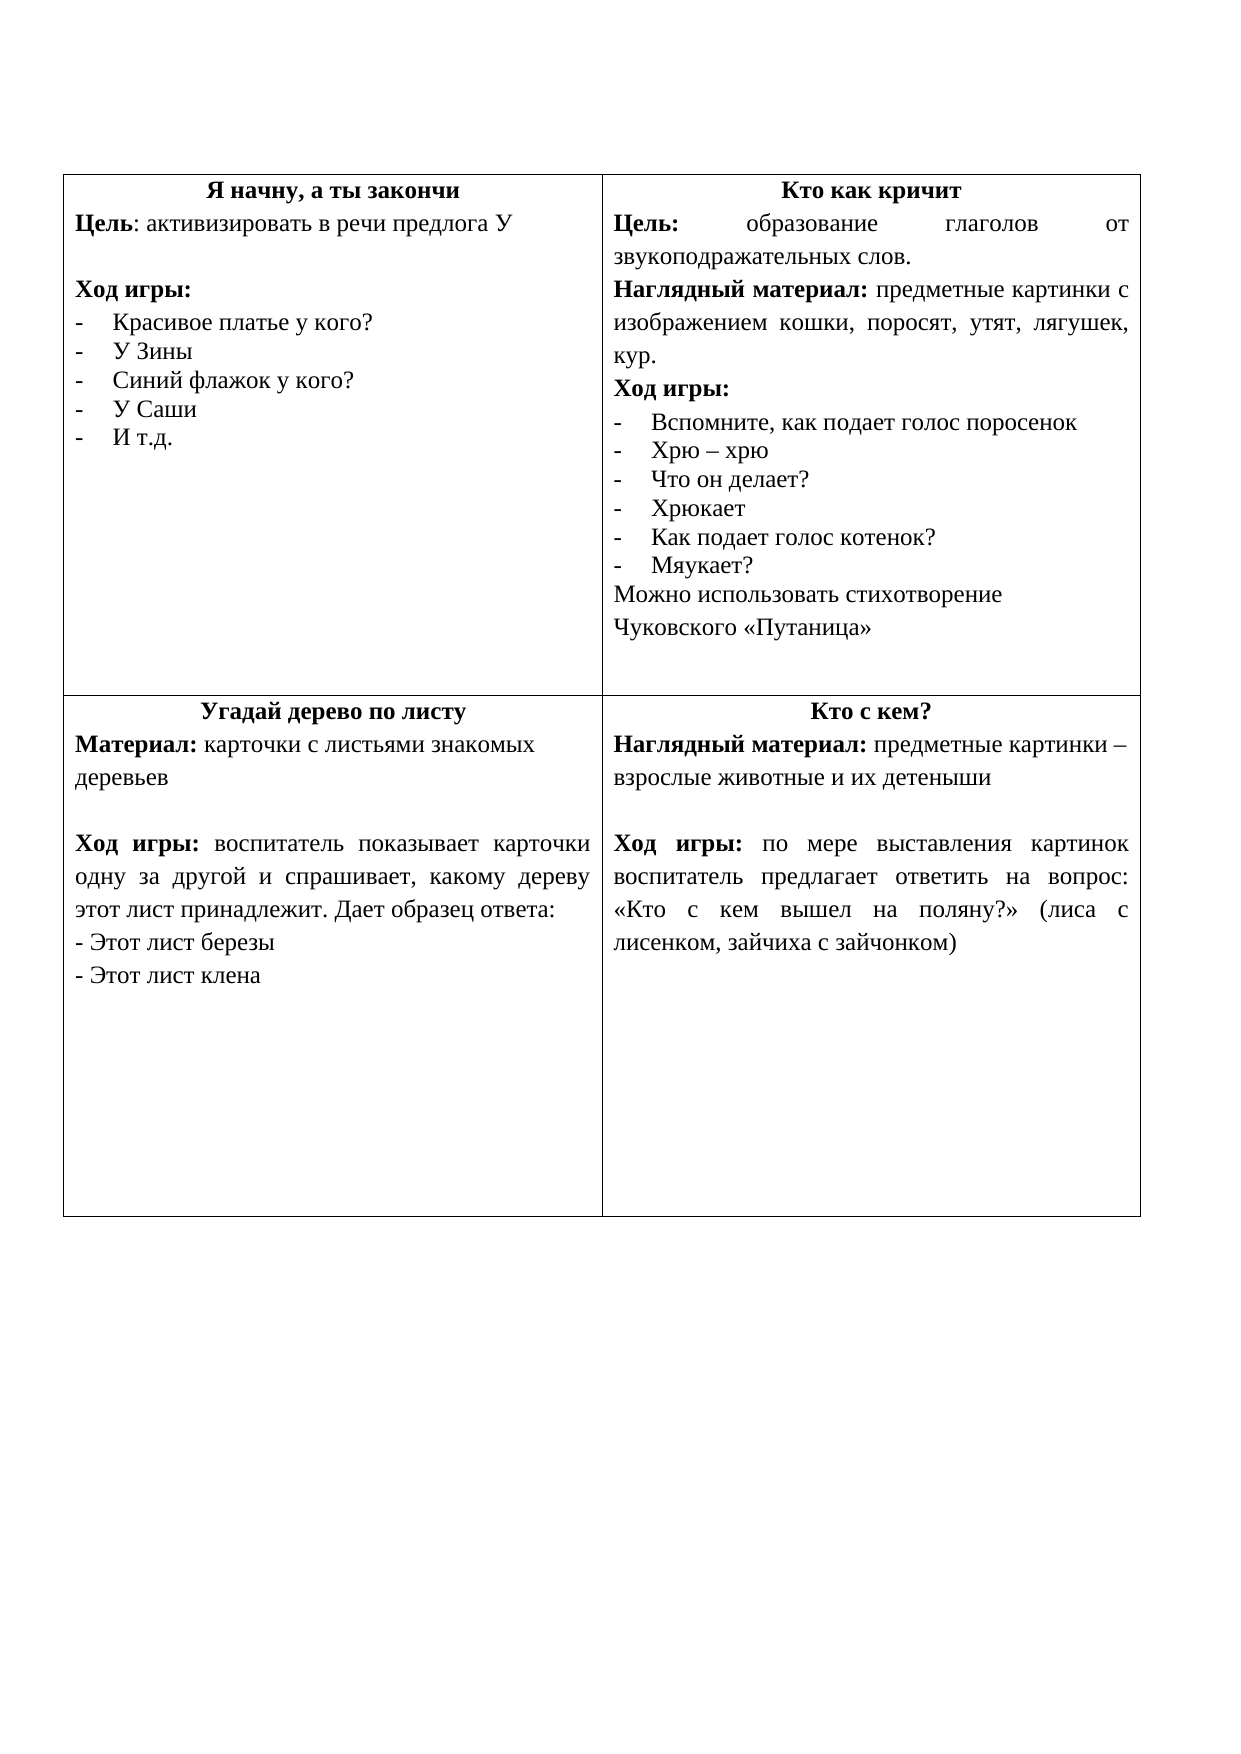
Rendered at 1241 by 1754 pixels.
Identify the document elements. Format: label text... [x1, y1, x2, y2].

table_cell Угадай дерево по листу Материал: карточки с листьями знакомых деревьев Ход игры: воспитатель показывает карточки одну за другой и спрашивает, какому дереву этот лист принадлежит. Дает образец ответа: - Этот лист березы - Этот лист клена [64, 696, 602, 1216]
table_cell Я начну, а ты закончи Цель: активизировать в речи предлога У Ход игры: Красивое платье у кого? У Зины Синий флажок у кого? У Саши И т.д. [64, 175, 602, 695]
table_cell Кто с кем? Наглядный материал: предметные картинки – взрослые животные и их детеныши Ход игры: по мере выставления картинок воспитатель предлагает ответить на вопрос: «Кто с кем вышел на поляну?» (лиса с лисенком, зайчиха с зайчонком) [603, 696, 1140, 1216]
table_cell Кто как кричит Цель: образование глаголов от звукоподражательных слов. Наглядный материал: предметные картинки с изображением кошки, поросят, утят, лягушек, кур. Ход игры: Вспомните, как подает голос поросенок Хрю – хрю Что он делает? Хрюкает Как подает голос котенок? Мяукает? Можно использовать стихотворение Чуковского «Путаница» [603, 175, 1140, 695]
